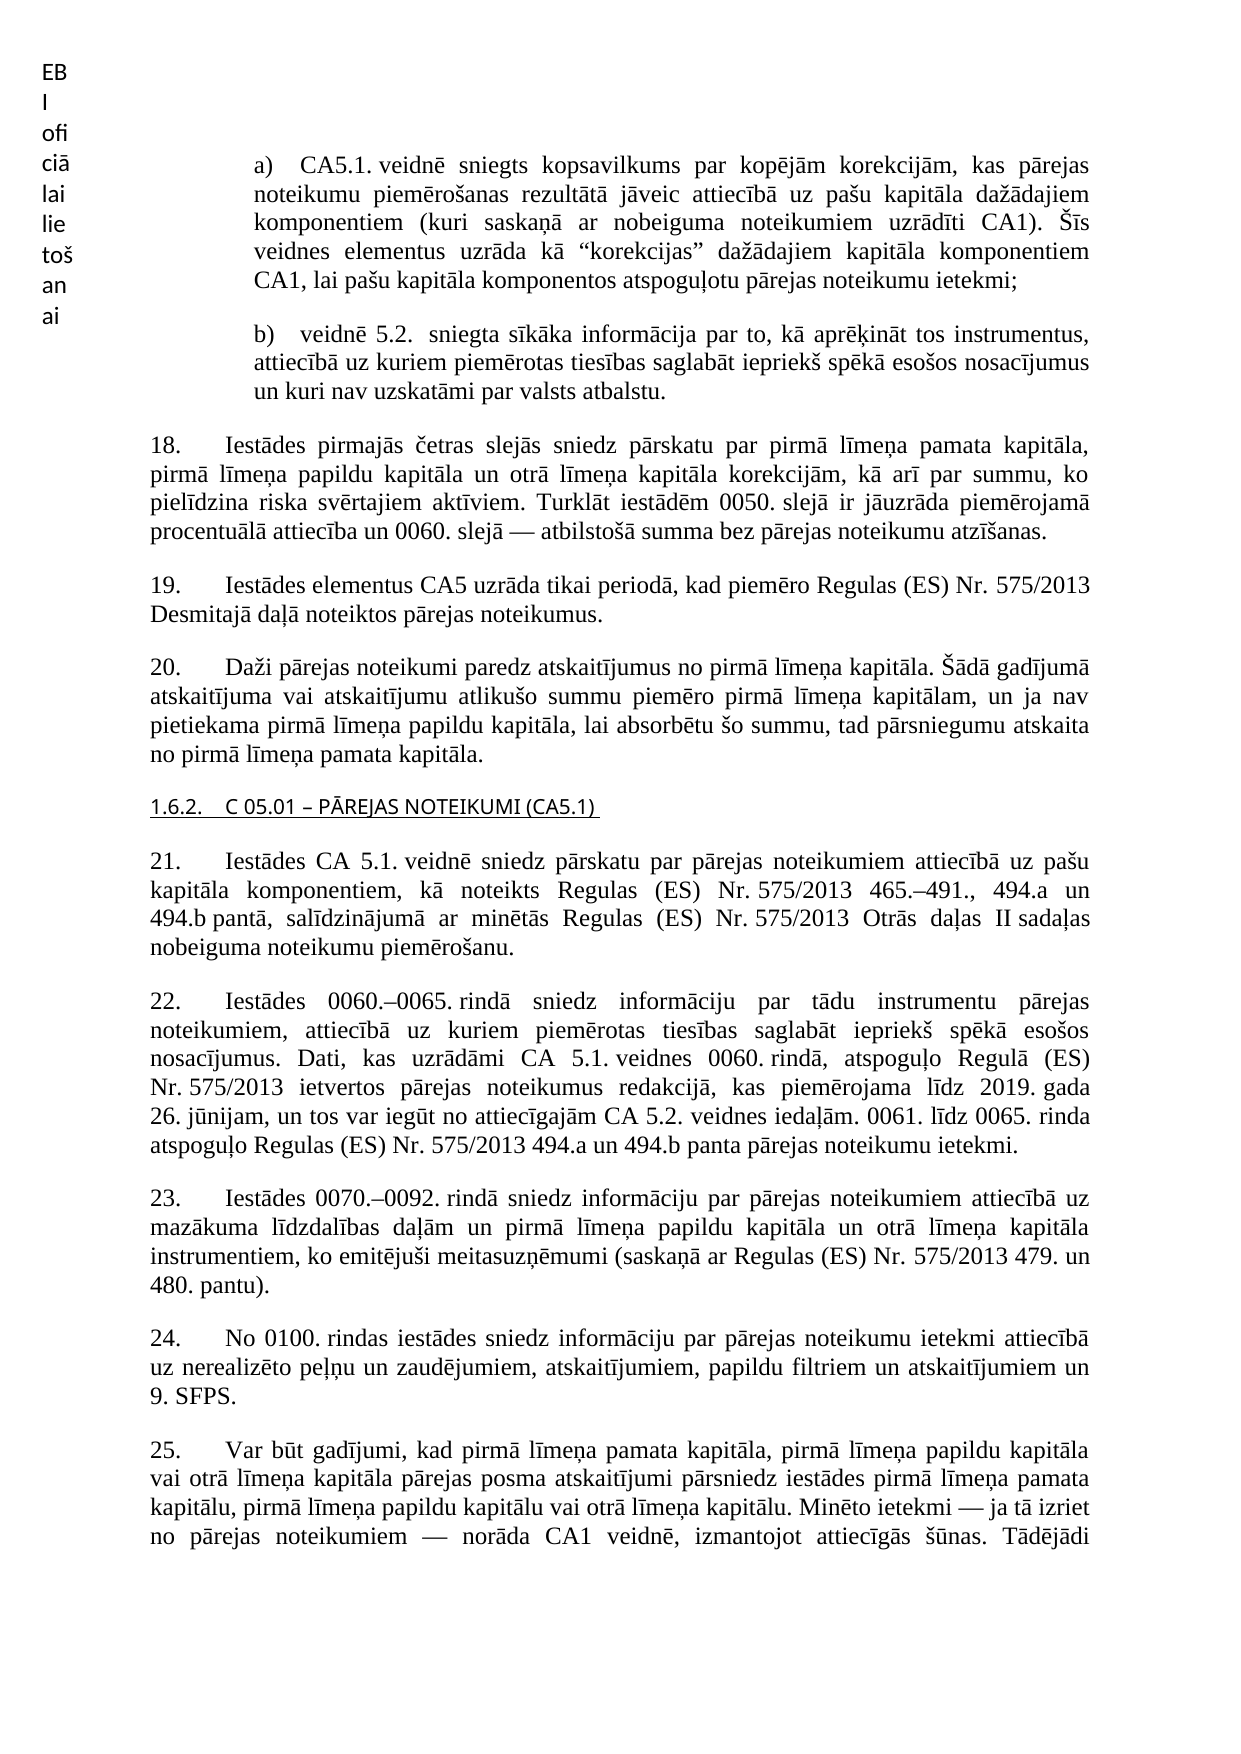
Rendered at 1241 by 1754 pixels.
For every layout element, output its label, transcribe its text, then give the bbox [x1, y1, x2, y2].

list b) veidnē 5.2. sniegta sīkāka informācija par to, kā aprēķināt tos instrumentus, attiecībā uz kuriem piemērotas tiesības saglabāt iepriekš spēkā esošos nosacījumus un kuri nav uzskatāmi par valsts atbalstu. [253, 319, 1090, 405]
list 1.6.2. C 05.01 – PĀREJAS NOTEIKUMI (CA5.1) [150, 792, 1090, 821]
list a) CA5.1. veidnē sniegts kopsavilkums par kopējām korekcijām, kas pārejas noteikumu piemērošanas rezultātā jāveic attiecībā uz pašu kapitāla dažādajiem komponentiem (kuri saskaņā ar nobeiguma noteikumiem uzrādīti CA1). Šīs veidnes elementus uzrāda kā “korekcijas” dažādajiem kapitāla komponentiem CA1, lai pašu kapitāla komponentos atspoguļotu pārejas noteikumu ietekmi; [253, 150, 1090, 294]
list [150, 1435, 1090, 1550]
